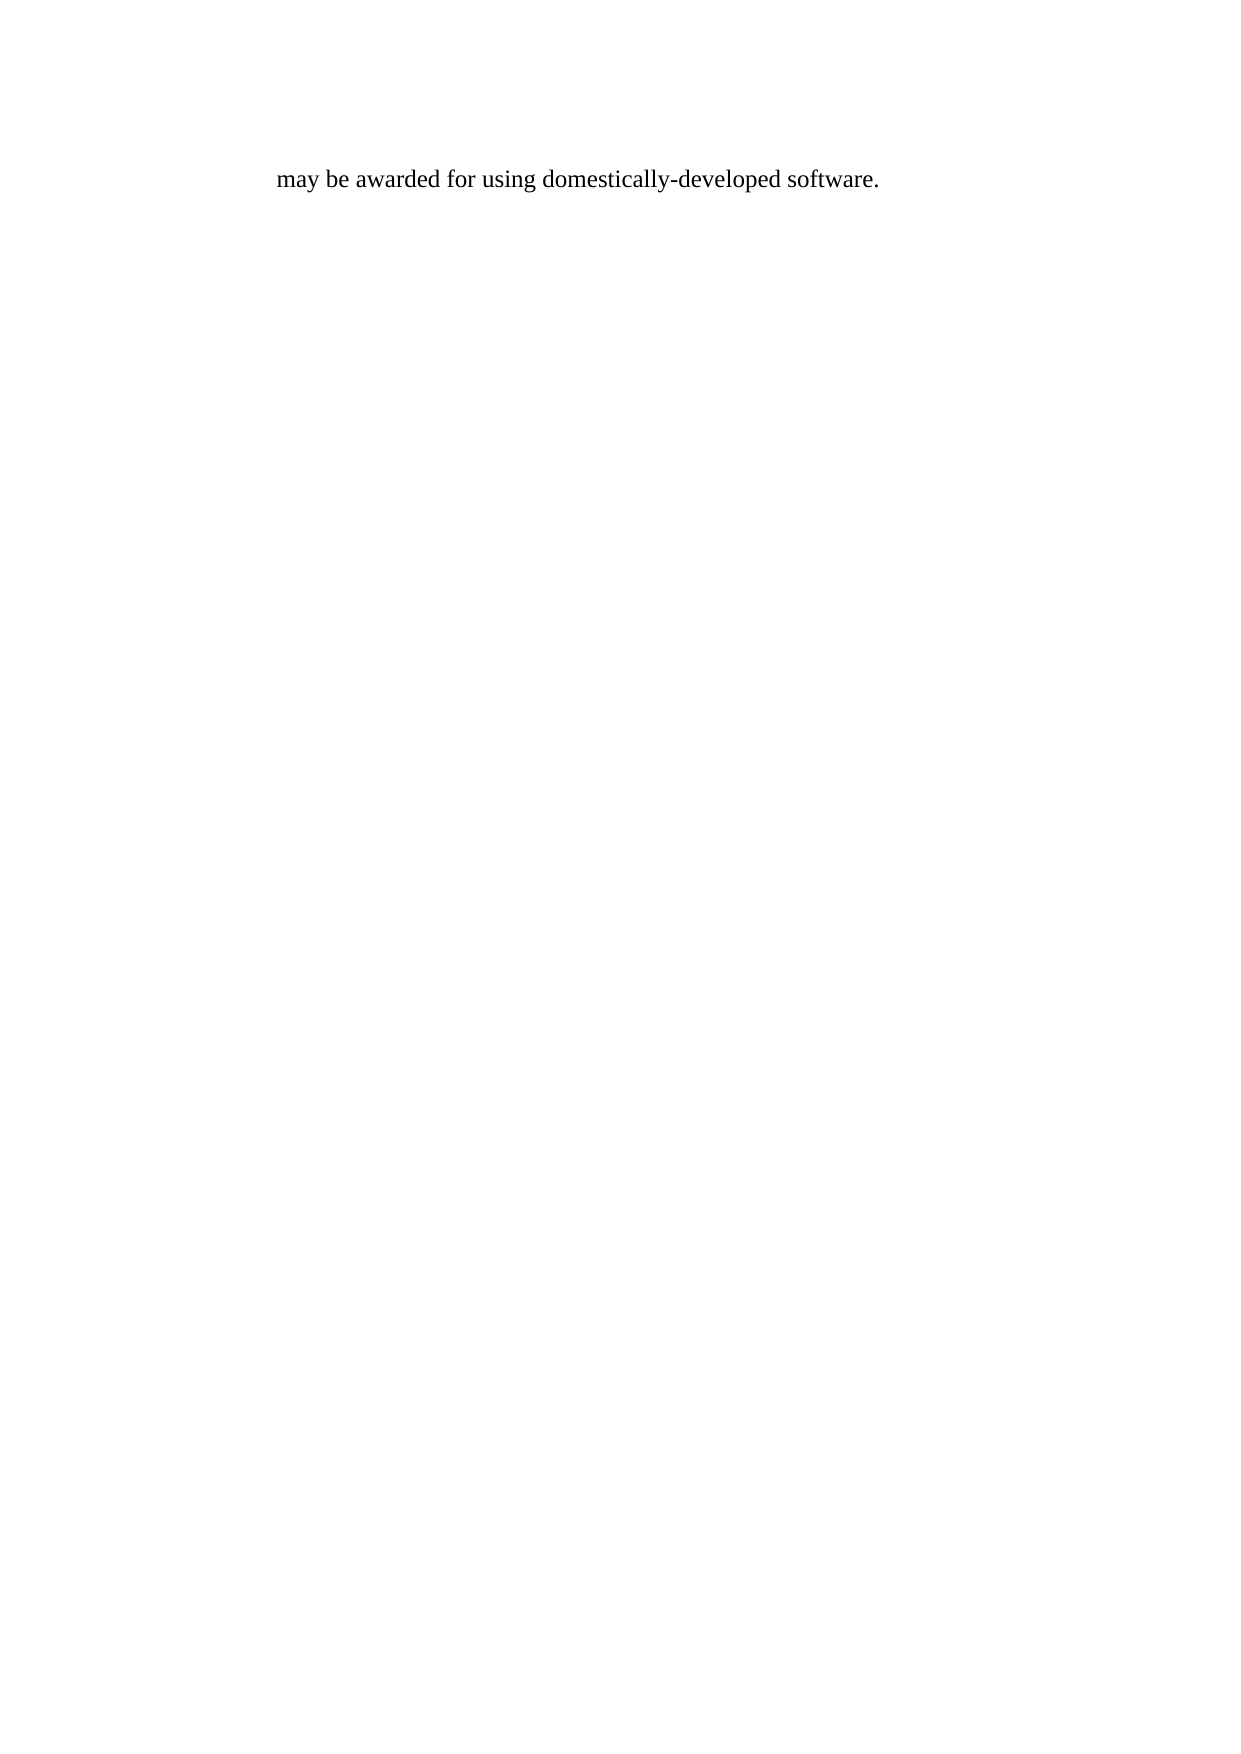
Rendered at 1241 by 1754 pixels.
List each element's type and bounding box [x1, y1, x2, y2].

text [276, 162, 1053, 194]
